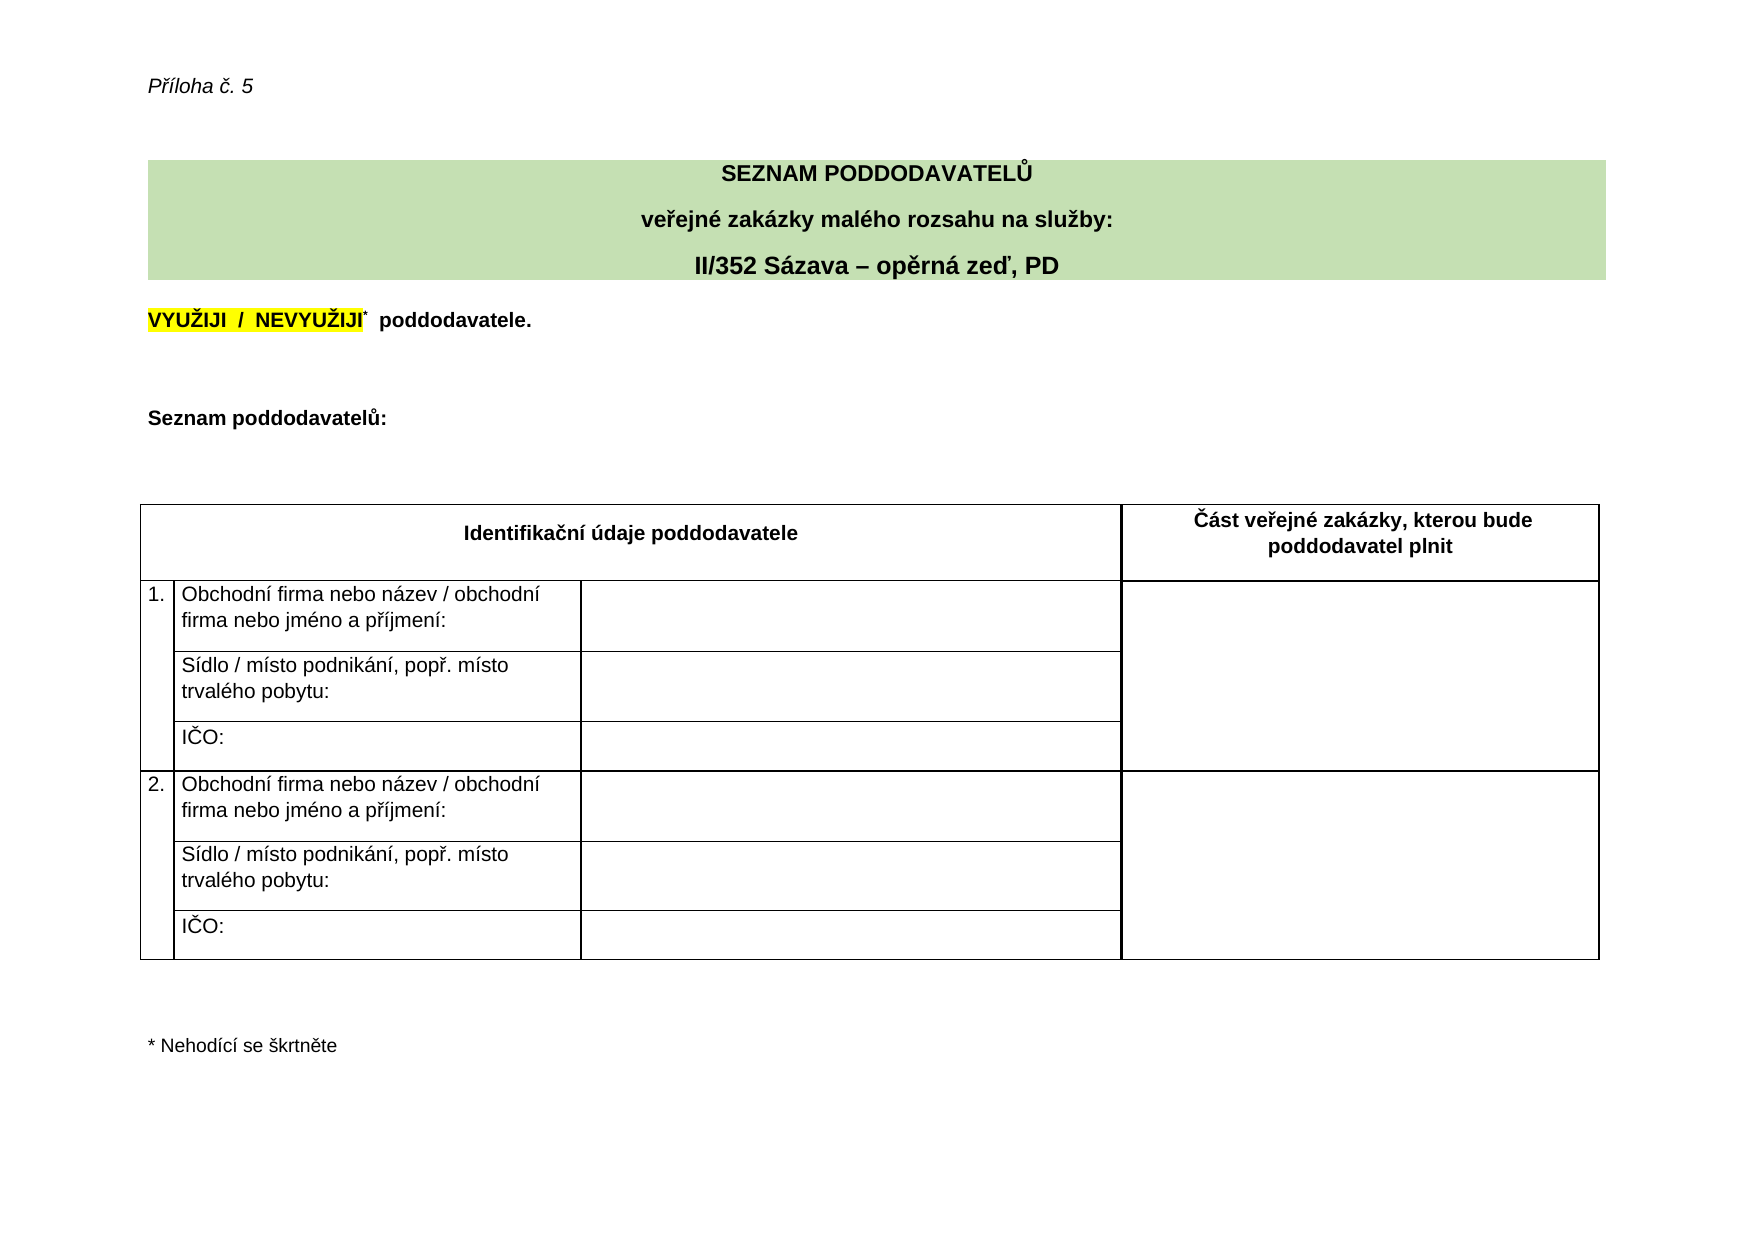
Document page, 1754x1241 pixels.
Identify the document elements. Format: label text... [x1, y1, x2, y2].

text * Nehodící se škrtněte [148, 1034, 1606, 1072]
table_cell [1123, 772, 1598, 959]
text VYUŽIJI / NEVYUŽIJI* poddodavatele. [363, 308, 1606, 332]
text Seznam poddodavatelů: [148, 406, 1606, 430]
text II/352 Sázava – opěrná zeď, PD [148, 251, 1606, 280]
table_cell [1123, 582, 1598, 770]
table_cell [582, 842, 1120, 910]
table_cell IČO: [175, 911, 580, 959]
table_cell IČO: [175, 722, 580, 770]
table_cell Sídlo / místo podnikání, popř. místo trvalého pobytu: [175, 652, 580, 721]
table_header Část veřejné zakázky, kterou bude poddodavatel plnit [1123, 505, 1598, 580]
table_cell [582, 652, 1120, 721]
table_cell Obchodní firma nebo název / obchodní firma nebo jméno a příjmení: [175, 581, 580, 651]
table_cell 2. [141, 772, 173, 959]
table_cell [582, 911, 1120, 959]
table_cell 1. [141, 581, 173, 770]
text SEZNAM PODDODAVATELŮ [148, 160, 1606, 186]
table_header Identifikační údaje poddodavatele [141, 505, 1120, 580]
table_cell Sídlo / místo podnikání, popř. místo trvalého pobytu: [175, 842, 580, 910]
table_cell [582, 581, 1120, 651]
table_cell [582, 722, 1120, 770]
table_cell [582, 772, 1120, 841]
table_cell Obchodní firma nebo název / obchodní firma nebo jméno a příjmení: [175, 772, 580, 841]
text veřejné zakázky malého rozsahu na služby: [148, 206, 1606, 232]
